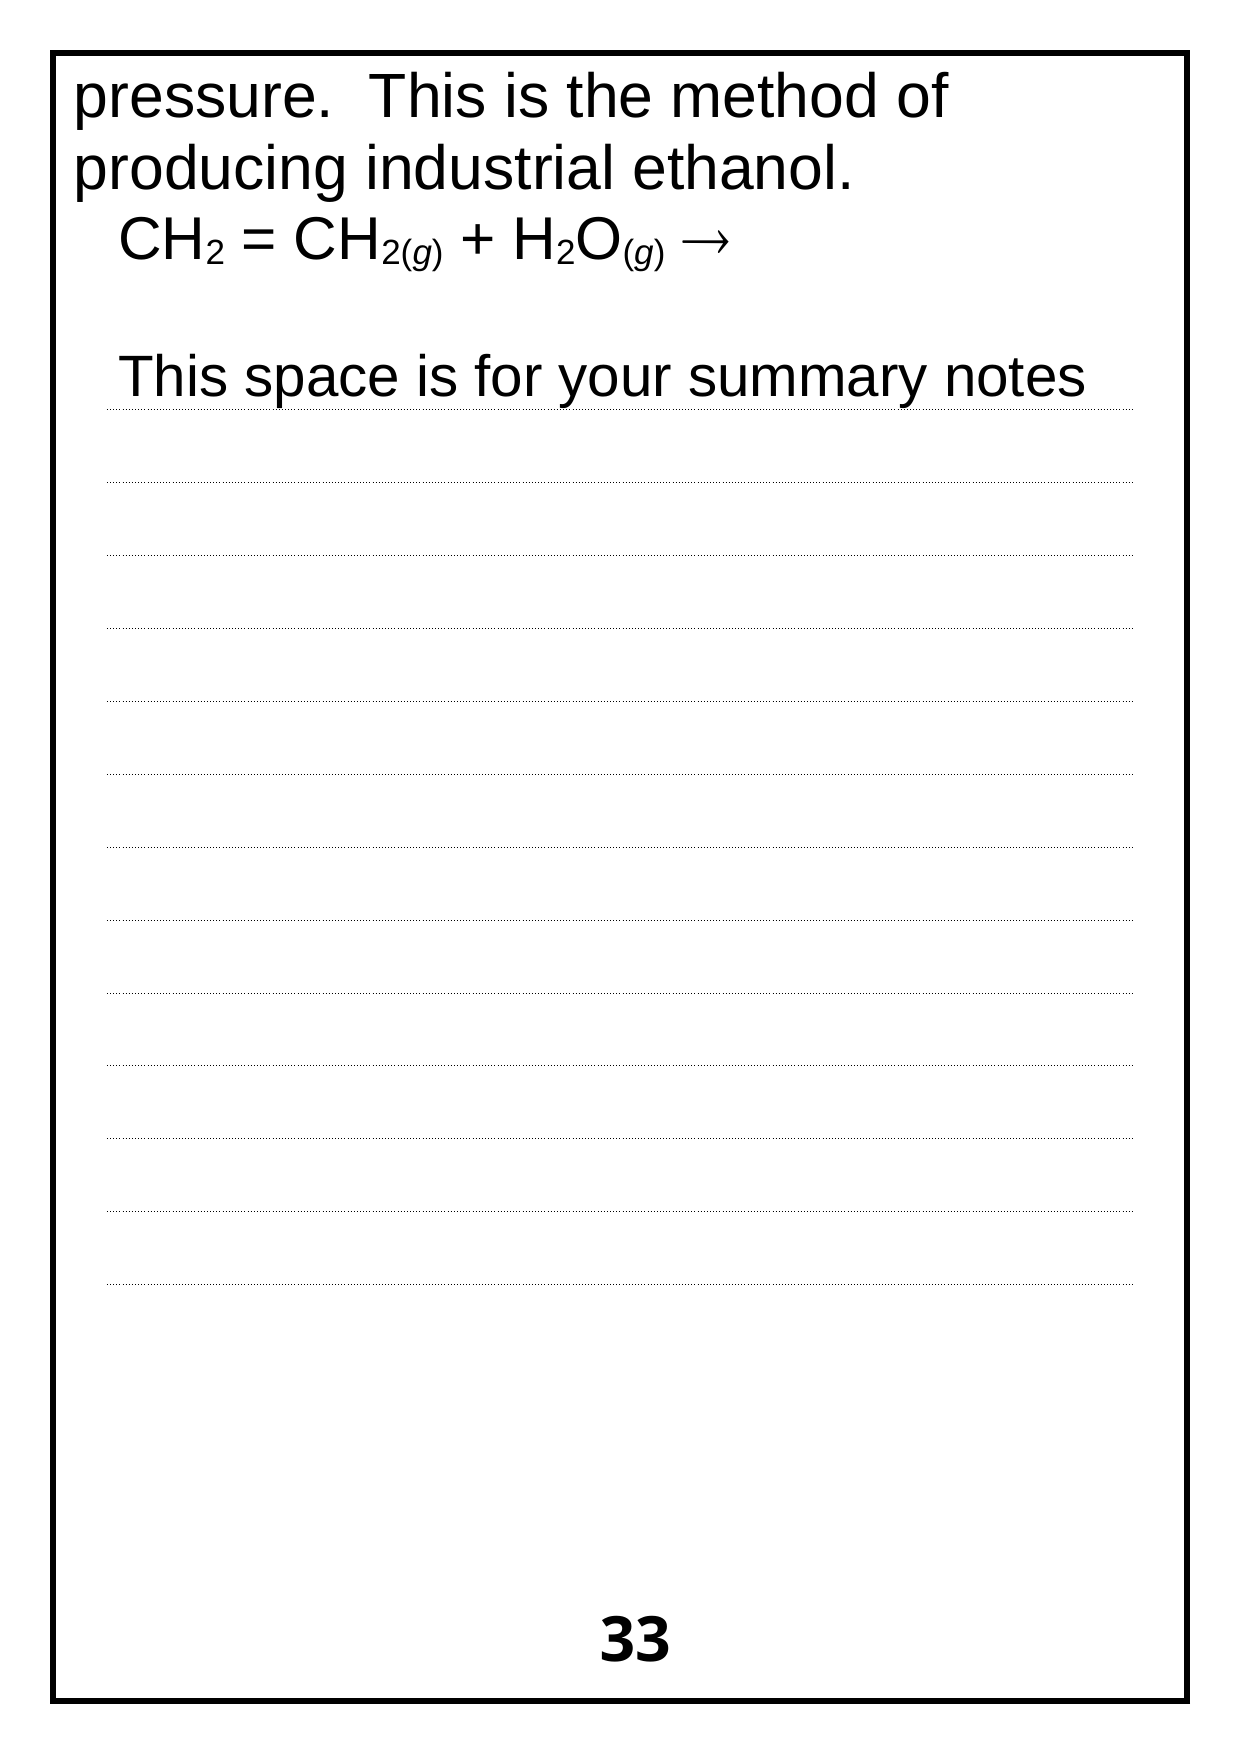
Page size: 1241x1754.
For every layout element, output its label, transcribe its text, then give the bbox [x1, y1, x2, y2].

table_cell [107, 847, 1133, 919]
table_cell [107, 555, 1133, 628]
table_cell [107, 1211, 1133, 1284]
table_header [107, 409, 1133, 482]
text CH2 = CH2(g) + H2O(g) [118, 203, 1152, 272]
table_cell [107, 774, 1133, 847]
text This space is for your summary notes [118, 342, 1152, 409]
table_cell [107, 1065, 1133, 1138]
table_cell [107, 701, 1133, 774]
table_cell [107, 628, 1133, 701]
table_cell [107, 993, 1133, 1065]
table_cell [107, 1138, 1133, 1211]
table_cell [107, 920, 1133, 992]
table_cell [107, 482, 1133, 555]
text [74, 59, 1152, 203]
